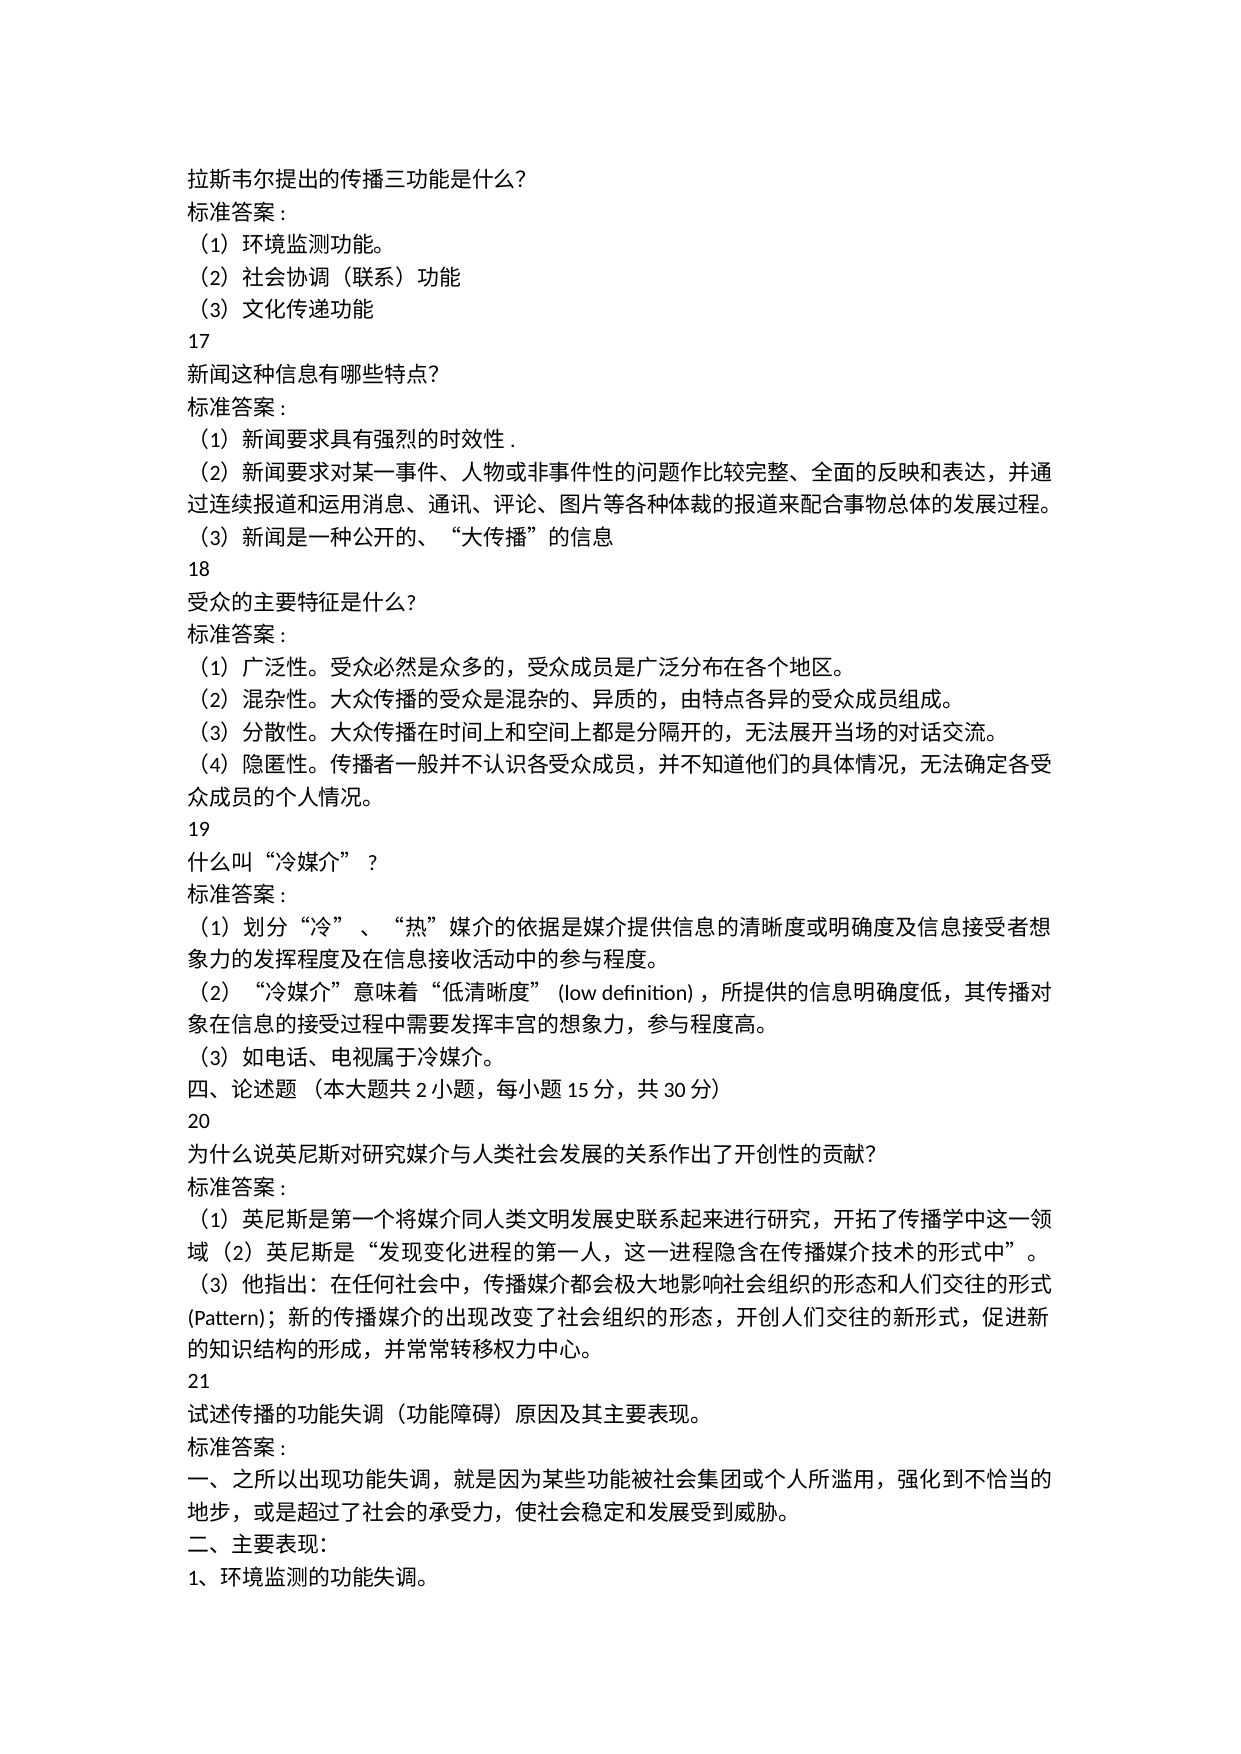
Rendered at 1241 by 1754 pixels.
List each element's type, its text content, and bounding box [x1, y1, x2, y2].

text 什么叫“冷媒介” ? [187, 844, 1053, 877]
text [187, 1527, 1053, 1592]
text （2）混杂性。大众传播的受众是混杂的、异质的，由特点各异的受众成员组成。 [187, 682, 1053, 714]
text 标准答案 : [187, 1169, 1053, 1202]
text 一、之所以出现功能失调，就是因为某些功能被社会集团或个人所滥用，强化到不恰当的地步，或是超过了社会的承受力，使社会稳定和发展受到威胁。 [187, 1462, 1053, 1527]
text 新闻这种信息有哪些特点？ [187, 357, 1053, 389]
text 标准答案 : [187, 877, 1053, 909]
text （1）新闻要求具有强烈的时效性 . [187, 422, 1053, 454]
text 21 [187, 1364, 1053, 1397]
text （3）分散性。大众传播在时间上和空间上都是分隔开的，无法展开当场的对话交流。 [187, 714, 1053, 747]
text 试述传播的功能失调（功能障碍）原因及其主要表现。 [187, 1397, 1053, 1429]
text （4）隐匿性。传播者一般并不认识各受众成员，并不知道他们的具体情况，无法确定各受众成员的个人情况。 [187, 747, 1053, 812]
text （3）新闻是一种公开的、“大传播”的信息 [187, 519, 1053, 552]
text （2）社会协调（联系）功能 [187, 259, 1053, 292]
text 拉斯韦尔提出的传播三功能是什么？ [187, 162, 1053, 194]
text 标准答案 : [187, 1429, 1053, 1462]
text 19 [187, 812, 1053, 844]
text 标准答案 : [187, 617, 1053, 649]
text 18 [187, 552, 1053, 584]
text （1）划分“冷” 、“热”媒介的依据是媒介提供信息的清晰度或明确度及信息接受者想象力的发挥程度及在信息接收活动中的参与程度。 [187, 909, 1053, 974]
text （3）文化传递功能 [187, 292, 1053, 324]
text 标准答案 : [187, 389, 1053, 422]
text 17 [187, 324, 1053, 357]
text （2）新闻要求对某一事件、人物或非事件性的问题作比较完整、全面的反映和表达，并通过连续报道和运用消息、通讯、评论、图片等各种体裁的报道来配合事物总体的发展过程。 [187, 454, 1053, 519]
text （3）如电话、电视属于冷媒介。 [187, 1039, 1053, 1072]
text （1）英尼斯是第一个将媒介同人类文明发展史联系起来进行研究，开拓了传播学中这一领域（2）英尼斯是“发现变化进程的第一人，这一进程隐含在传播媒介技术的形式中”。（3）他指出：在任何社会中，传播媒介都会极大地影响社会组织的形态和人们交往的形式 (Pattern)；新的传播媒介的出现改变了社会组织的形态，开创人们交往的新形式，促进新的知识结构的形成，并常常转移权力中心。 [187, 1202, 1053, 1364]
text 四、论述题 （本大题共2小题，每小题15分，共30分） [187, 1072, 1053, 1104]
text 标准答案 : [187, 194, 1053, 227]
text 受众的主要特征是什么? [187, 584, 1053, 617]
text （1）环境监测功能。 [187, 227, 1053, 259]
text （2）“冷媒介”意味着“低清晰度” (low definition) ，所提供的信息明确度低，其传播对象在信息的接受过程中需要发挥丰宫的想象力，参与程度高。 [187, 974, 1053, 1039]
text （1）广泛性。受众必然是众多的，受众成员是广泛分布在各个地区。 [187, 649, 1053, 682]
text 为什么说英尼斯对研究媒介与人类社会发展的关系作出了开创性的贡献？ [187, 1137, 1053, 1169]
text 20 [187, 1104, 1053, 1137]
